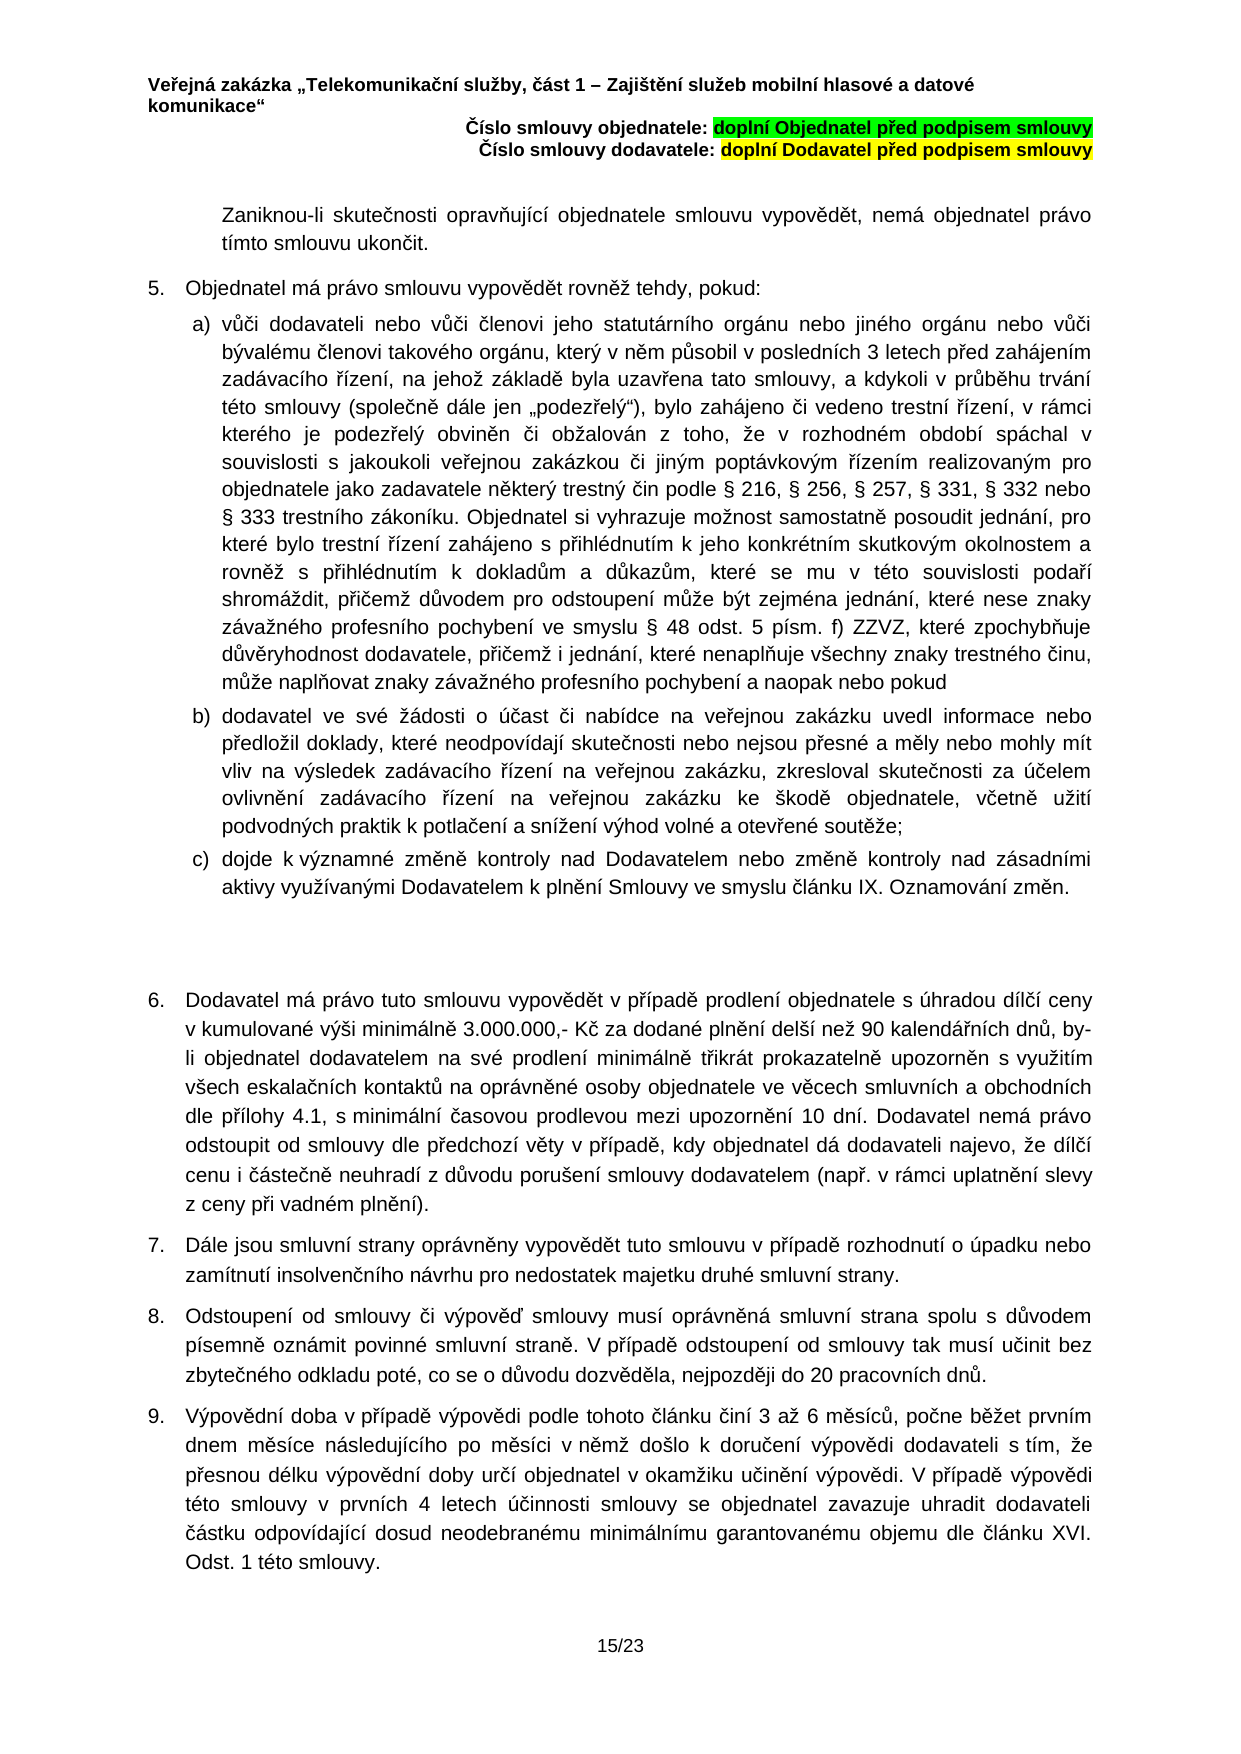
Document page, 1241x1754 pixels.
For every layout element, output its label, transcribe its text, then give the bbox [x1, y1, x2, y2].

list vůči dodavateli nebo vůči členovi jeho statutárního orgánu nebo jiného orgánu nebo vůči bývalému členovi takového orgánu, který v něm působil v posledních 3 letech před zahájením zadávacího řízení, na jehož základě byla uzavřena tato smlouvy, a kdykoli v průběhu trvání této smlouvy (společně dále jen „podezřelý“), bylo zahájeno či vedeno trestní řízení, v rámci kterého je podezřelý obviněn či obžalován z toho, že v rozhodném období spáchal v souvislosti s jakoukoli veřejnou zakázkou či jiným poptávkovým řízením realizovaným pro objednatele jako zadavatele některý trestný čin podle § 216, § 256, § 257, § 331, § 332 nebo § 333 trestního zákoníku. Objednatel si vyhrazuje možnost samostatně posoudit jednání, pro které bylo trestní řízení zahájeno s přihlédnutím k jeho konkrétním skutkovým okolnostem a rovněž s přihlédnutím k dokladům a důkazům, které se mu v této souvislosti podaří shromáždit, přičemž důvodem pro odstoupení může být zejména jednání, které nese znaky závažného profesního pochybení ve smyslu § 48 odst. 5 písm. f) ZZVZ, které zpochybňuje důvěryhodnost dodavatele, přičemž i jednání, které nenaplňuje všechny znaky trestného činu, může naplňovat znaky závažného profesního pochybení a naopak nebo pokud [192, 312, 1093, 694]
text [222, 203, 1093, 254]
list dojde k významné změně kontroly nad Dodavatelem nebo změně kontroly nad zásadními aktivy využívanými Dodavatelem k plnění Smlouvy ve smyslu článku IX. Oznamování změn. [192, 847, 1093, 899]
list dodavatel ve své žádosti o účast či nabídce na veřejnou zakázku uvedl informace nebo předložil doklady, které neodpovídají skutečnosti nebo nejsou přesné a měly nebo mohly mít vliv na výsledek zadávacího řízení na veřejnou zakázku, zkresloval skutečnosti za účelem ovlivnění zadávacího řízení na veřejnou zakázku ke škodě objednatele, včetně užití podvodných praktik k potlačení a snížení výhod volné a otevřené soutěže; [192, 703, 1093, 837]
list Objednatel má právo smlouvu vypovědět rovněž tehdy, pokud: [148, 271, 1093, 300]
list Dodavatel má právo tuto smlouvu vypovědět v případě prodlení objednatele s úhradou dílčí ceny v kumulované výši minimálně 3.000.000,- Kč za dodané plnění delší než 90 kalendářních dnů, by-li objednatel dodavatelem na své prodlení minimálně třikrát prokazatelně upozorněn s využitím všech eskalačních kontaktů na oprávněné osoby objednatele ve věcech smluvních a obchodních dle přílohy 4.1, s minimální časovou prodlevou mezi upozornění 10 dní. Dodavatel nemá právo odstoupit od smlouvy dle předchozí věty v případě, kdy objednatel dá dodavateli najevo, že dílčí cenu i částečně neuhradí z důvodu porušení smlouvy dodavatelem (např. v rámci uplatnění slevy z ceny při vadném plnění). [148, 982, 1093, 1216]
list Výpovědní doba v případě výpovědi podle tohoto článku činí 3 až 6 měsíců, počne běžet prvním dnem měsíce následujícího po měsíci v němž došlo k doručení výpovědi dodavateli s tím, že přesnou délku výpovědní doby určí objednatel v okamžiku učinění výpovědi. V případě výpovědi této smlouvy v prvních 4 letech účinnosti smlouvy se objednatel zavazuje uhradit dodavateli částku odpovídající dosud neodebranému minimálnímu garantovanému objemu dle článku XVI. Odst. 1 této smlouvy. [148, 1399, 1093, 1574]
list Dále jsou smluvní strany oprávněny vypovědět tuto smlouvu v případě rozhodnutí o úpadku nebo zamítnutí insolvenčního návrhu pro nedostatek majetku druhé smluvní strany. [148, 1228, 1093, 1286]
list Odstoupení od smlouvy či výpověď smlouvy musí oprávněná smluvní strana spolu s důvodem písemně oznámit povinné smluvní straně. V případě odstoupení od smlouvy tak musí učinit bez zbytečného odkladu poté, co se o důvodu dozvěděla, nejpozději do 20 pracovních dnů. [148, 1299, 1093, 1386]
